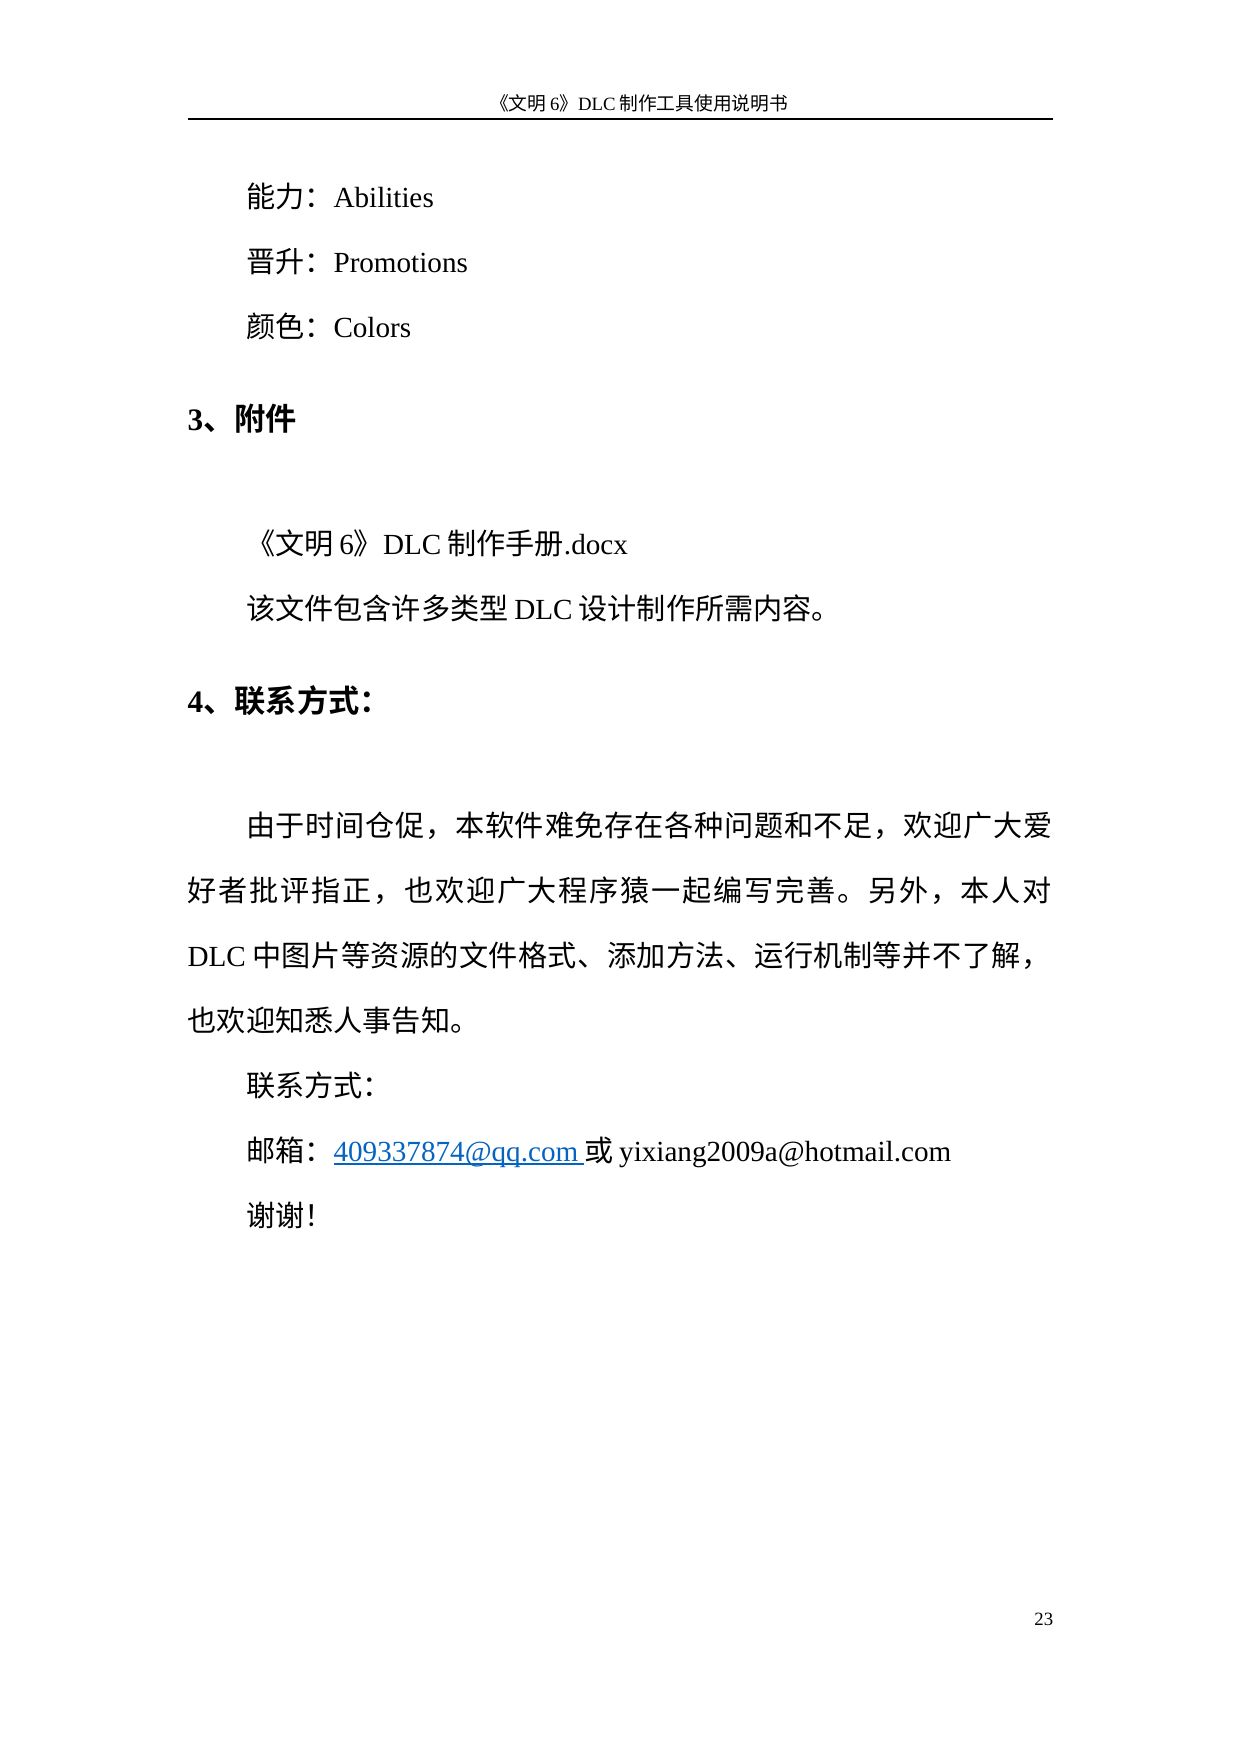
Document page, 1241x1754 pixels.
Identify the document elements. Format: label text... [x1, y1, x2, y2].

subtitle 4、联系方式： [187, 666, 1053, 731]
text 晋升：Promotions [187, 227, 1053, 292]
text 邮箱：409337874@qq.com或yixiang2009a@hotmail.com [187, 1116, 1053, 1181]
text 颜色：Colors [187, 292, 1053, 357]
text 该文件包含许多类型DLC设计制作所需内容。 [187, 574, 1053, 639]
text 由于时间仓促，本软件难免存在各种问题和不足，欢迎广大爱好者批评指正，也欢迎广大程序猿一起编写完善。另外，本人对DLC中图片等资源的文件格式、添加方法、运行机制等并不了解，也欢迎知悉人事告知。 [187, 791, 1053, 1051]
text 《文明6》DLC制作手册.docx [187, 509, 1053, 574]
text 谢谢！ [187, 1181, 1053, 1246]
text 能力：Abilities [187, 162, 1053, 227]
subtitle 3、附件 [187, 384, 1053, 449]
text 联系方式： [187, 1051, 1053, 1116]
